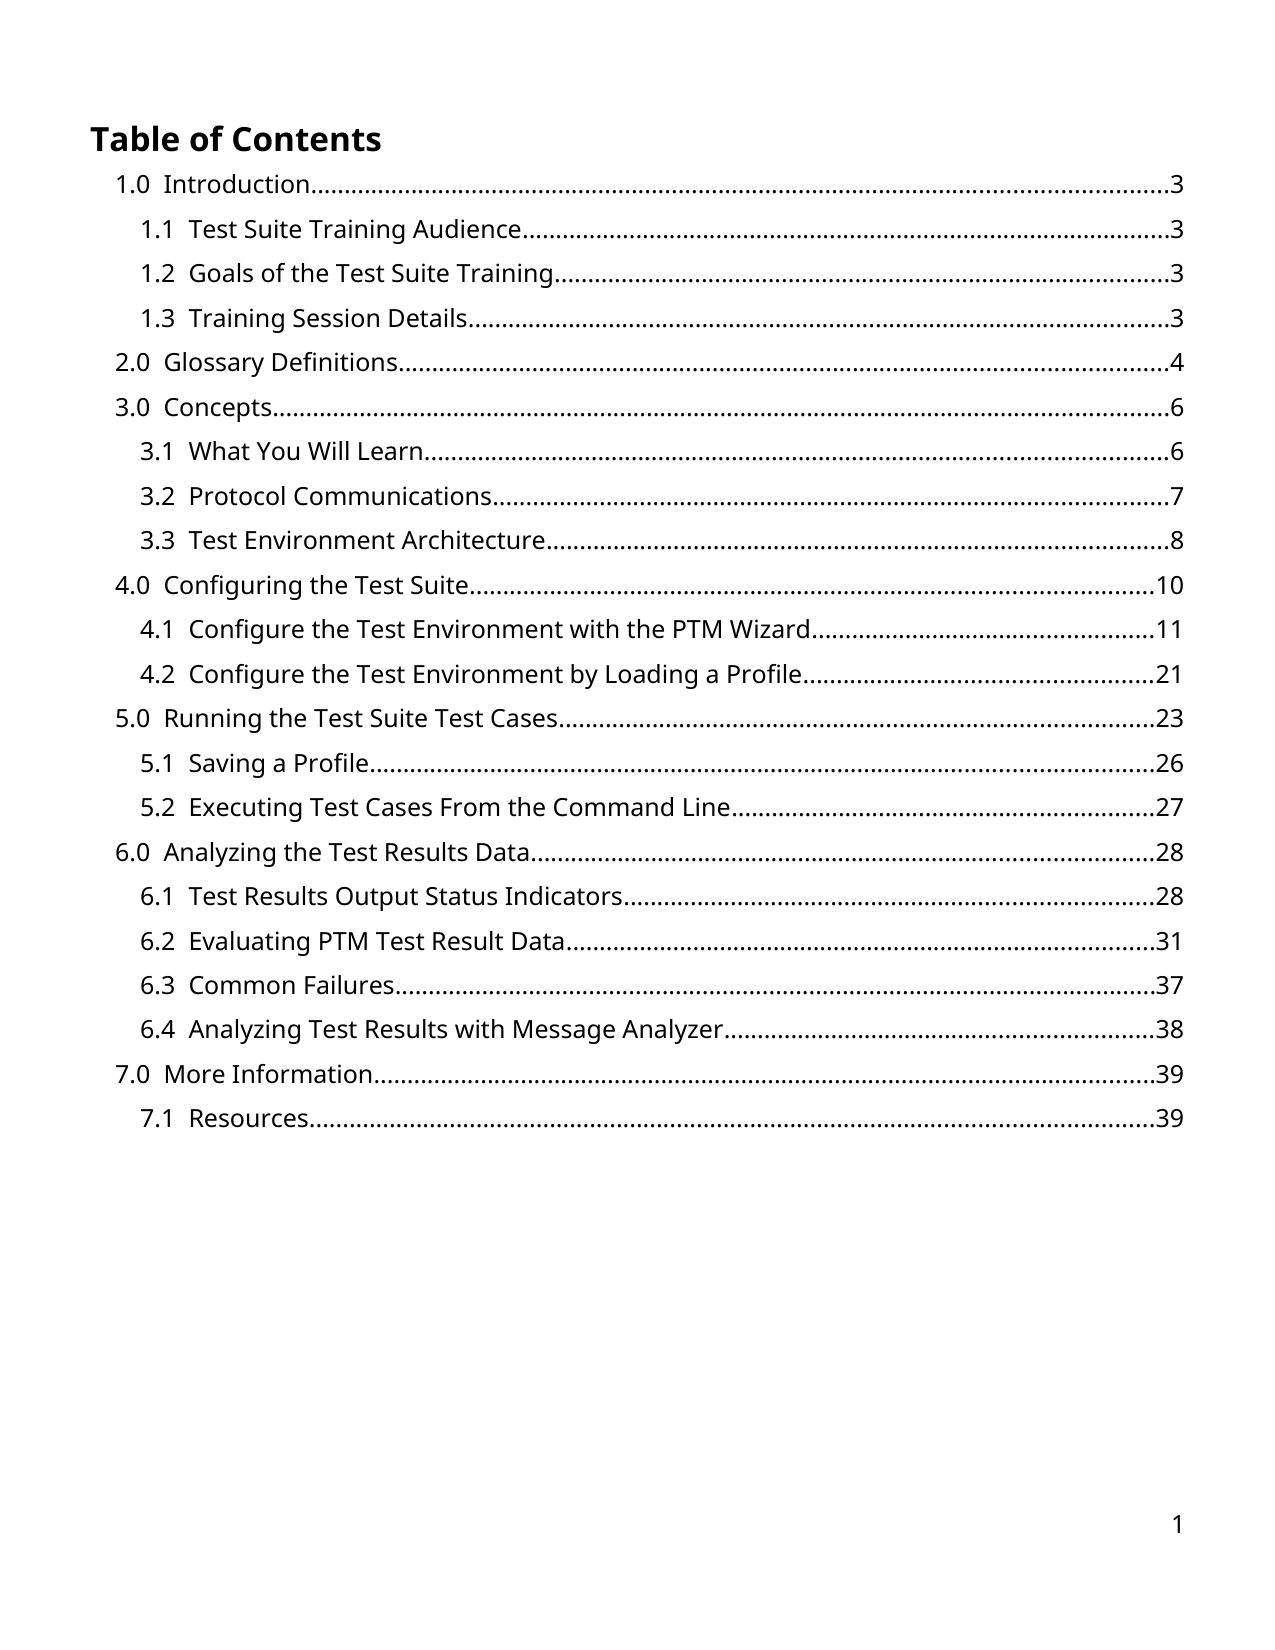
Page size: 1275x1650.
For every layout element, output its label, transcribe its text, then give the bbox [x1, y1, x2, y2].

text 6.0 Analyzing the Test Results Data 28 [115, 834, 1185, 868]
text 1.3 Training Session Details 3 [140, 300, 1185, 334]
text 5.0 Running the Test Suite Test Cases 23 [115, 701, 1185, 735]
text 6.4 Analyzing Test Results with Message Analyzer 38 [140, 1012, 1185, 1046]
text 1.2 Goals of the Test Suite Training 3 [140, 256, 1185, 290]
text 6.2 Evaluating PTM Test Result Data 31 [140, 923, 1185, 957]
text 6.3 Common Failures 37 [140, 968, 1185, 1002]
text 6.1 Test Results Output Status Indicators 28 [140, 879, 1185, 913]
text 3.0 Concepts 6 [115, 389, 1185, 423]
text 5.2 Executing Test Cases From the Command Line 27 [140, 790, 1185, 824]
text 5.1 Saving a Profile 26 [140, 745, 1185, 779]
text 3.3 Test Environment Architecture 8 [140, 523, 1185, 557]
text 7.0 More Information 39 [115, 1057, 1185, 1091]
text 2.0 Glossary Definitions 4 [115, 345, 1185, 379]
text 3.2 Protocol Communications 7 [140, 478, 1185, 512]
text Table of Contents [90, 115, 1185, 161]
text 4.0 Configuring the Test Suite 10 [115, 567, 1185, 601]
text 7.1 Resources 39 [140, 1101, 1185, 1135]
text 1.1 Test Suite Training Audience 3 [140, 211, 1185, 246]
text 4.1 Configure the Test Environment with the PTM Wizard 11 [140, 612, 1185, 646]
text 1.0 Introduction 3 [115, 167, 1185, 201]
text 4.2 Configure the Test Environment by Loading a Profile 21 [140, 656, 1185, 690]
text 3.1 What You Will Learn 6 [140, 434, 1185, 468]
